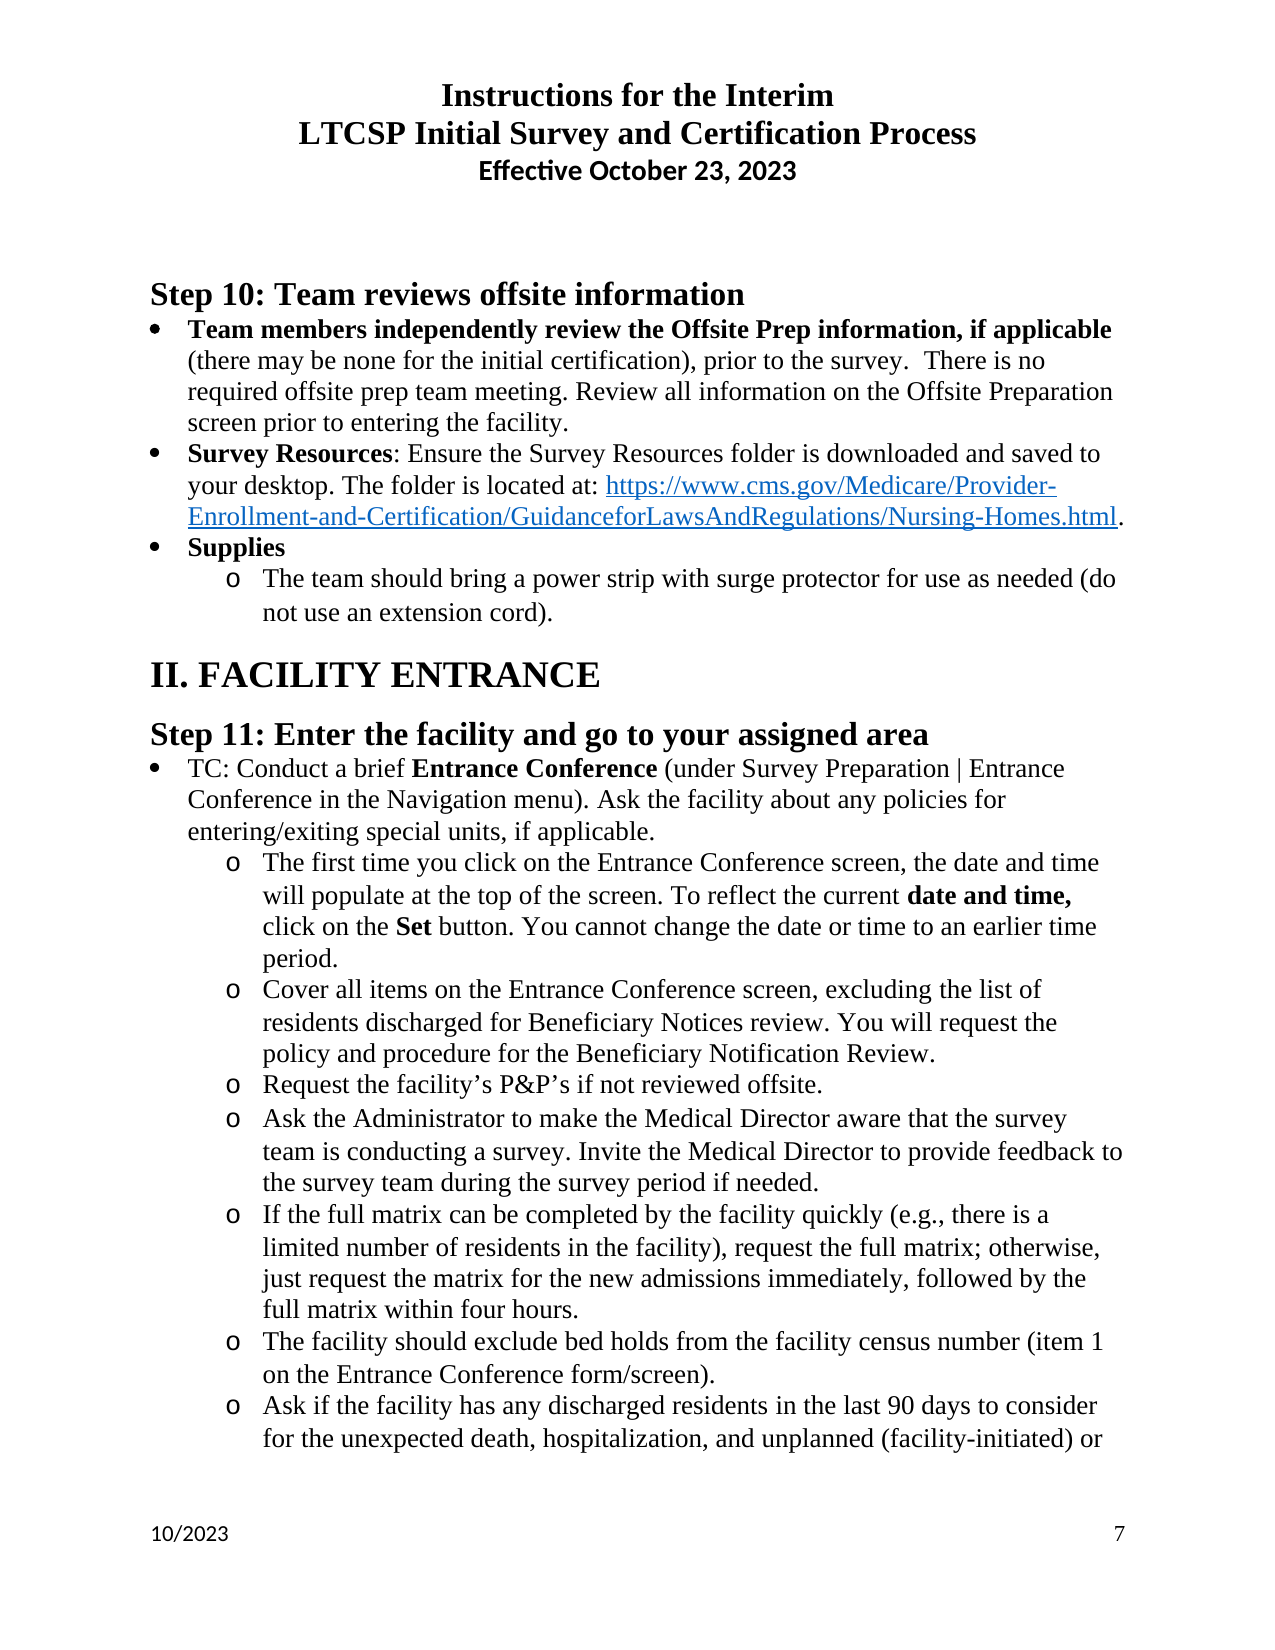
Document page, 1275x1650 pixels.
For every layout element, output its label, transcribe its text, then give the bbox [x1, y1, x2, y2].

list The first time you click on the Entrance Conference screen, the date and time will populate at the top of the screen. To reflect the current date and time, click on the Set button. You cannot change the date or time to an earlier time period. [225, 846, 1125, 973]
list Survey Resources: Ensure the Survey Resources folder is downloaded and saved to your desktop. The folder is located at: https://www.cms.gov/Medicare/Provider-Enrollment-and-Certification/GuidanceforLawsAndRegulations/Nursing-Homes.html. [150, 438, 1125, 531]
list Request the facility’s P&P’s if not reviewed offsite. [225, 1068, 1125, 1102]
list TC: Conduct a brief Entrance Conference (under Survey Preparation | Entrance Conference in the Navigation menu). Ask the facility about any policies for entering/exiting special units, if applicable. [150, 752, 1125, 846]
text Step 10: Team reviews offsite information [150, 274, 1125, 313]
list The team should bring a power strip with surge protector for use as needed (do not use an extension cord). [225, 562, 1125, 627]
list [225, 1389, 1125, 1454]
text Step 11: Enter the facility and go to your assigned area [150, 714, 1125, 752]
list Team members independently review the Offsite Prep information, if applicable (there may be none for the initial certification), prior to the survey. There is no required offsite prep team meeting. Review all information on the Offsite Preparation screen prior to entering the facility. [150, 313, 1125, 438]
list Supplies [150, 531, 1125, 562]
list The facility should exclude bed holds from the facility census number (item 1 on the Entrance Conference form/screen). [225, 1324, 1125, 1389]
list If the full matrix can be completed by the facility quickly (e.g., there is a limited number of residents in the facility), request the full matrix; otherwise, just request the matrix for the new admissions immediately, followed by the full matrix within four hours. [225, 1198, 1125, 1324]
text II. FACILITY ENTRANCE [150, 652, 1125, 695]
list Ask the Administrator to make the Medical Director aware that the survey team is conducting a survey. Invite the Medical Director to provide feedback to the survey team during the survey period if needed. [225, 1102, 1125, 1198]
list Cover all items on the Entrance Conference screen, excluding the list of residents discharged for Beneficiary Notices review. You will request the policy and procedure for the Beneficiary Notification Review. [225, 973, 1125, 1068]
